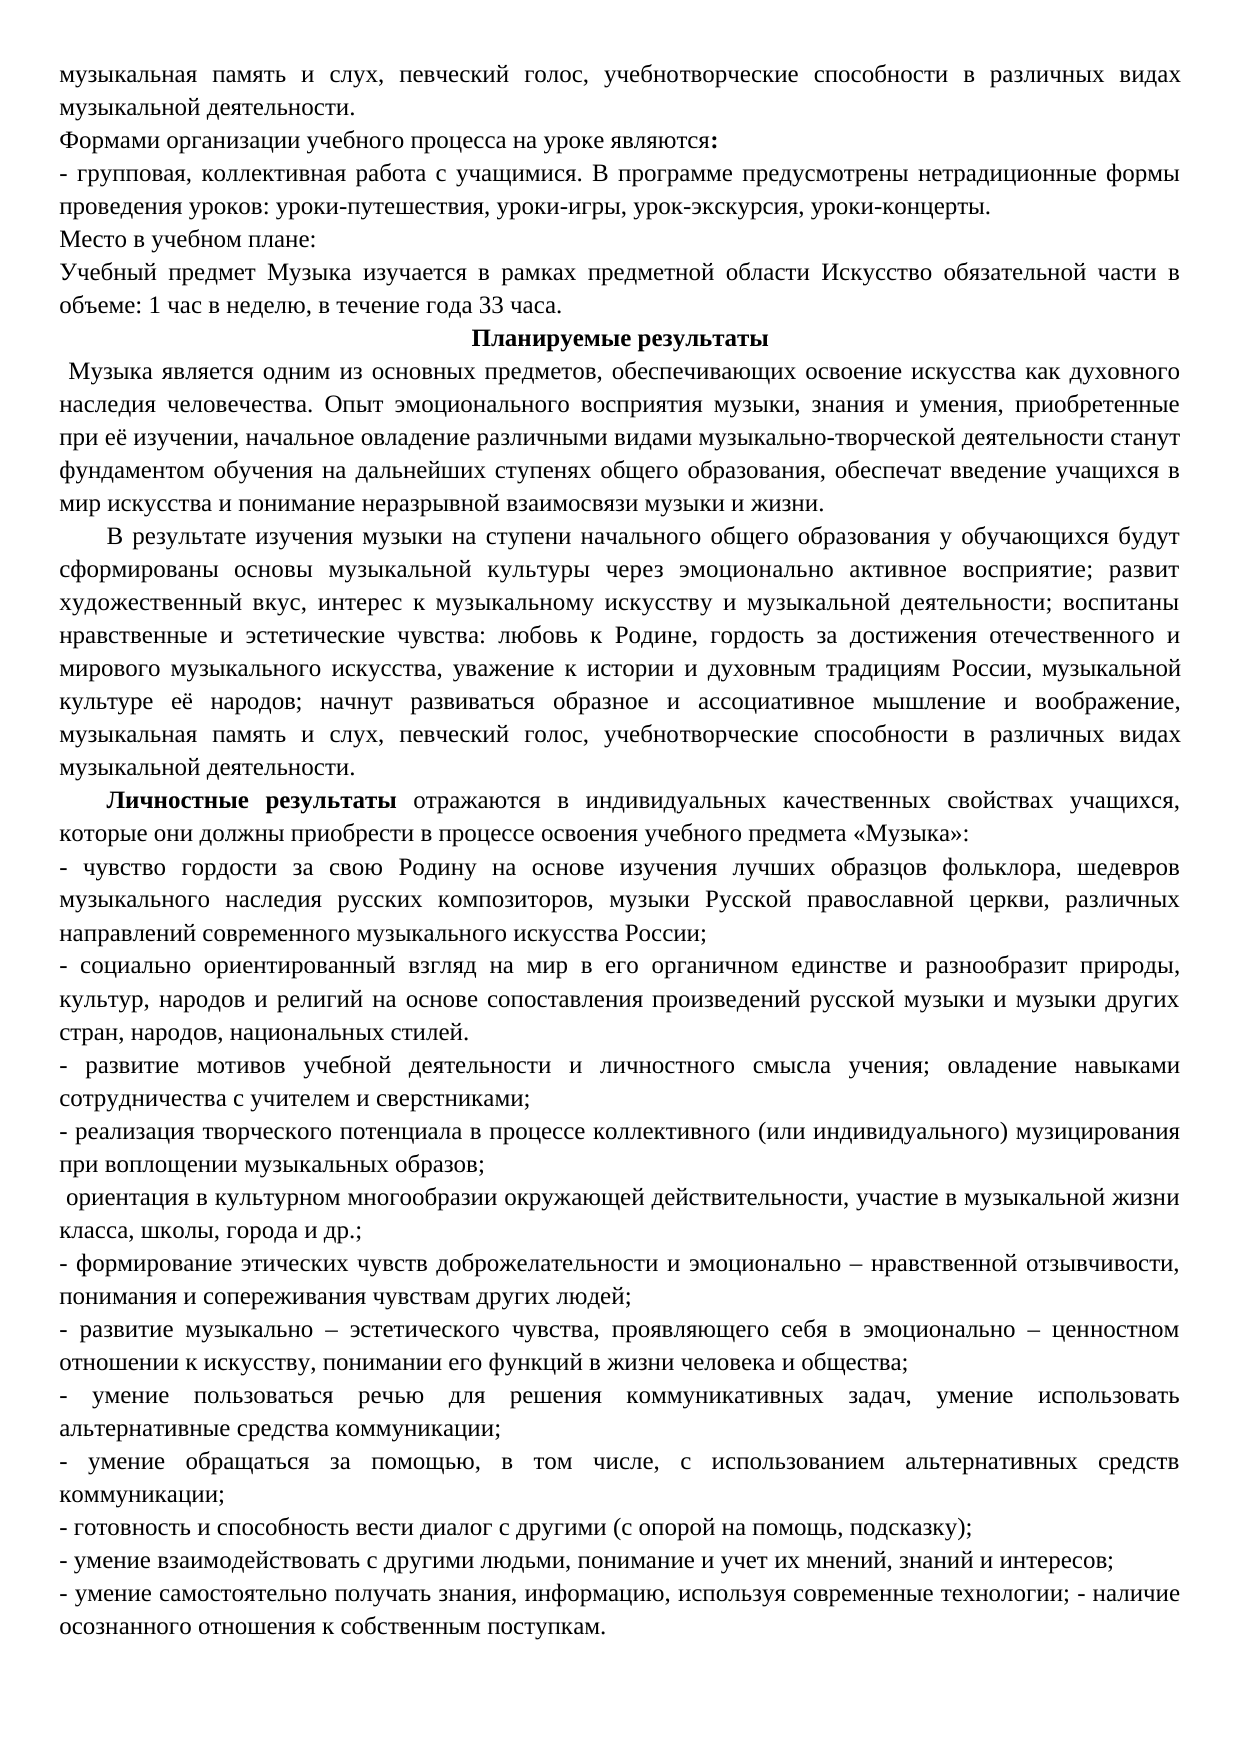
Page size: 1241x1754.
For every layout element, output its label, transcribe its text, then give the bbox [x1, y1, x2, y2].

text - групповая, коллективная работа с учащимися. В программе предусмотрены нетрадиционные формы проведения уроков: уроки-путешествия, уроки-игры, урок-экскурсия, уроки-концерты. [59, 158, 1181, 220]
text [59, 59, 1181, 121]
text - умение обращаться за помощью, в том числе, с использованием альтернативных средств коммуникации; [59, 1446, 1181, 1508]
text - реализация творческого потенциала в процессе коллективного (или индивидуального) музицирования при воплощении музыкальных образов; [59, 1116, 1181, 1177]
text - чувство гордости за свою Родину на основе изучения лучших образцов фольклора, шедевров музыкального наследия русских композиторов, музыки Русской православной церкви, различных направлений современного музыкального искусства России; [59, 852, 1181, 946]
text - развитие мотивов учебной деятельности и личностного смысла учения; овладение навыками сотрудничества с учителем и сверстниками; [59, 1050, 1181, 1111]
text Планируемые результаты [59, 323, 1181, 352]
text Личностные результаты отражаются в индивидуальных качественных свойствах учащихся, которые они должны приобрести в процессе освоения учебного предмета «Музыка»: [59, 786, 1181, 847]
text - умение взаимодействовать с другими людьми, понимание и учет их мнений, знаний и интересов; [59, 1545, 1181, 1574]
text ориентация в культурном многообразии окружающей действительности, участие в музыкальной жизни класса, школы, города и др.; [59, 1182, 1181, 1243]
text Музыка является одним из основных предметов, обеспечивающих освоение искусства как духовного наследия человечества. Опыт эмоционального восприятия музыки, знания и умения, приобретенные при её изучении, начальное овладение различными видами музыкально-творческой деятельности станут фундаментом обучения на дальнейших ступенях общего образования, обеспечат введение учащихся в мир искусства и понимание неразрывной взаимосвязи музыки и жизни. [59, 356, 1181, 517]
text Учебный предмет Музыка изучается в рамках предметной области Искусство обязательной части в объеме: 1 час в неделю, в течение года 33 часа. [59, 257, 1181, 319]
text - формирование этических чувств доброжелательности и эмоционально – нравственной отзывчивости, понимания и сопереживания чувствам других людей; [59, 1248, 1181, 1309]
text Формами организации учебного процесса на уроке являются: [59, 125, 1181, 154]
text - готовность и способность вести диалог с другими (с опорой на помощь, подсказку); [59, 1512, 1181, 1541]
text - развитие музыкально – эстетического чувства, проявляющего себя в эмоционально – ценностном отношении к искусству, понимании его функций в жизни человека и общества; [59, 1314, 1181, 1376]
text - умение пользоваться речью для решения коммуникативных задач, умение использовать альтернативные средства коммуникации; [59, 1380, 1181, 1442]
text - социально ориентированный взгляд на мир в его органичном единстве и разнообразит природы, культур, народов и религий на основе сопоставления произведений русской музыки и музыки других стран, народов, национальных стилей. [59, 951, 1181, 1045]
text Место в учебном плане: [59, 224, 1181, 253]
text - умение самостоятельно получать знания, информацию, используя современные технологии; - наличие осознанного отношения к собственным поступкам. [59, 1578, 1181, 1640]
